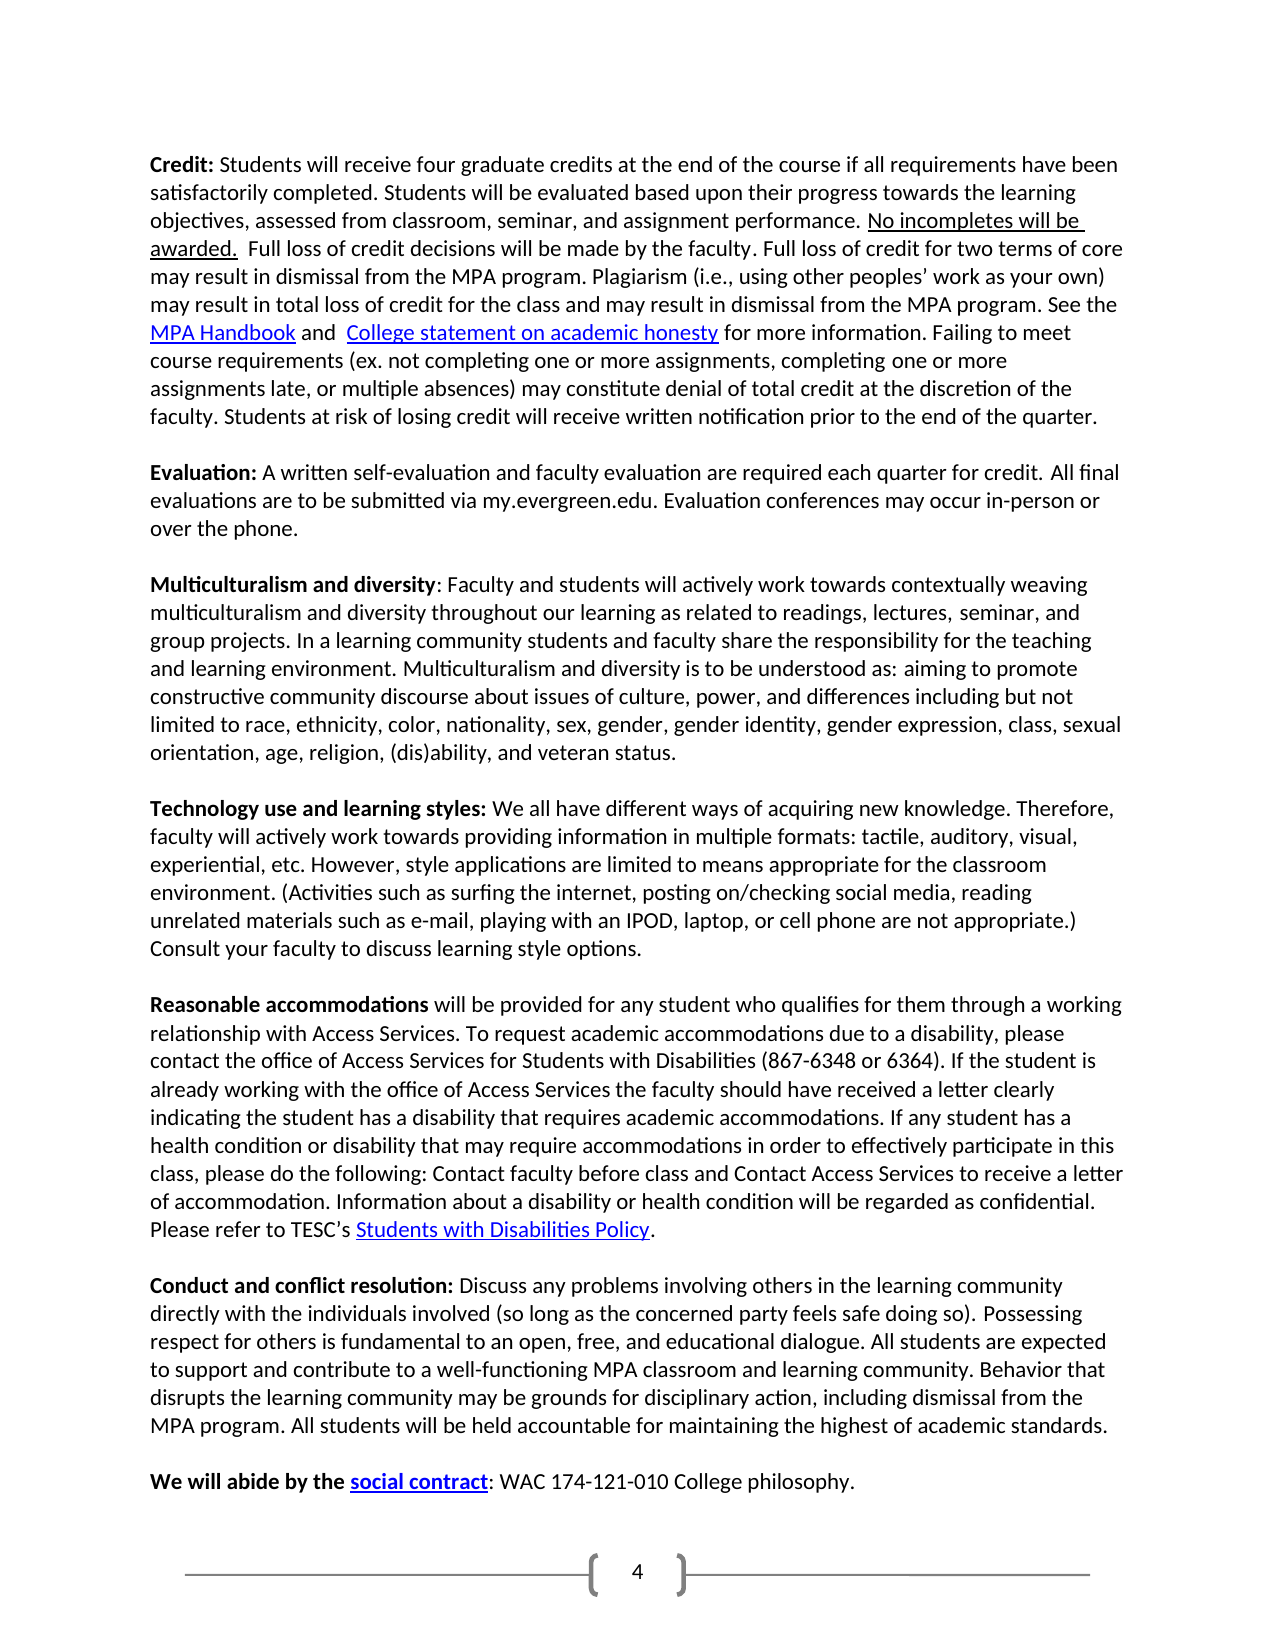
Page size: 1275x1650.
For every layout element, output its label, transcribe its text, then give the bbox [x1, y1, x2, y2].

text Technology use and learning styles: We all have different ways of acquiring new knowledge. Therefore, faculty will actively work towards providing information in multiple formats: tactile, auditory, visual, experiential, etc. However, style applications are limited to means appropriate for the classroom environment. (Activities such as surfing the internet, posting on/checking social media, reading unrelated materials such as e-mail, playing with an IPOD, laptop, or cell phone are not appropriate.) Consult your faculty to discuss learning style options. [150, 794, 1125, 963]
text Evaluation: A written self-evaluation and faculty evaluation are required each quarter for credit. All final evaluations are to be submitted via my.evergreen.edu. Evaluation conferences may occur in-person or over the phone. [150, 458, 1125, 542]
text Credit: Students will receive four graduate credits at the end of the course if all requirements have been satisfactorily completed. Students will be evaluated based upon their progress towards the learning objectives, assessed from classroom, seminar, and assignment performance. No incompletes will be awarded. Full loss of credit decisions will be made by the faculty. Full loss of credit for two terms of core may result in dismissal from the MPA program. Plagiarism (i.e., using other peoples’ work as your own) may result in total loss of credit for the class and may result in dismissal from the MPA program. See the MPA Handbook and College statement on academic honesty for more information. Failing to meet course requirements (ex. not completing one or more assignments, completing one or more assignments late, or multiple absences) may constitute denial of total credit at the discretion of the faculty. Students at risk of losing credit will receive written notification prior to the end of the quarter. [150, 150, 1125, 430]
text We will abide by the social contract: WAC 174-121-010 College philosophy. [150, 1467, 1125, 1495]
text Multiculturalism and diversity: Faculty and students will actively work towards contextually weaving multiculturalism and diversity throughout our learning as related to readings, lectures, seminar, and group projects. In a learning community students and faculty share the responsibility for the teaching and learning environment. Multiculturalism and diversity is to be understood as: aiming to promote constructive community discourse about issues of culture, power, and differences including but not limited to race, ethnicity, color, nationality, sex, gender, gender identity, gender expression, class, sexual orientation, age, religion, (dis)ability, and veteran status. [150, 570, 1125, 766]
text Conduct and conflict resolution: Discuss any problems involving others in the learning community directly with the individuals involved (so long as the concerned party feels safe doing so). Possessing respect for others is fundamental to an open, free, and educational dialogue. All students are expected to support and contribute to a well-functioning MPA classroom and learning community. Behavior that disrupts the learning community may be grounds for disciplinary action, including dismissal from the MPA program. All students will be held accountable for maintaining the highest of academic standards. [150, 1271, 1125, 1439]
text Reasonable accommodations will be provided for any student who qualifies for them through a working relationship with Access Services. To request academic accommodations due to a disability, please contact the office of Access Services for Students with Disabilities (867-6348 or 6364). If the student is already working with the office of Access Services the faculty should have received a letter clearly indicating the student has a disability that requires academic accommodations. If any student has a health condition or disability that may require accommodations in order to effectively participate in this class, please do the following: Contact faculty before class and Contact Access Services to receive a letter of accommodation. Information about a disability or health condition will be regarded as confidential. Please refer to TESC’s Students with Disabilities Policy. [150, 991, 1125, 1243]
